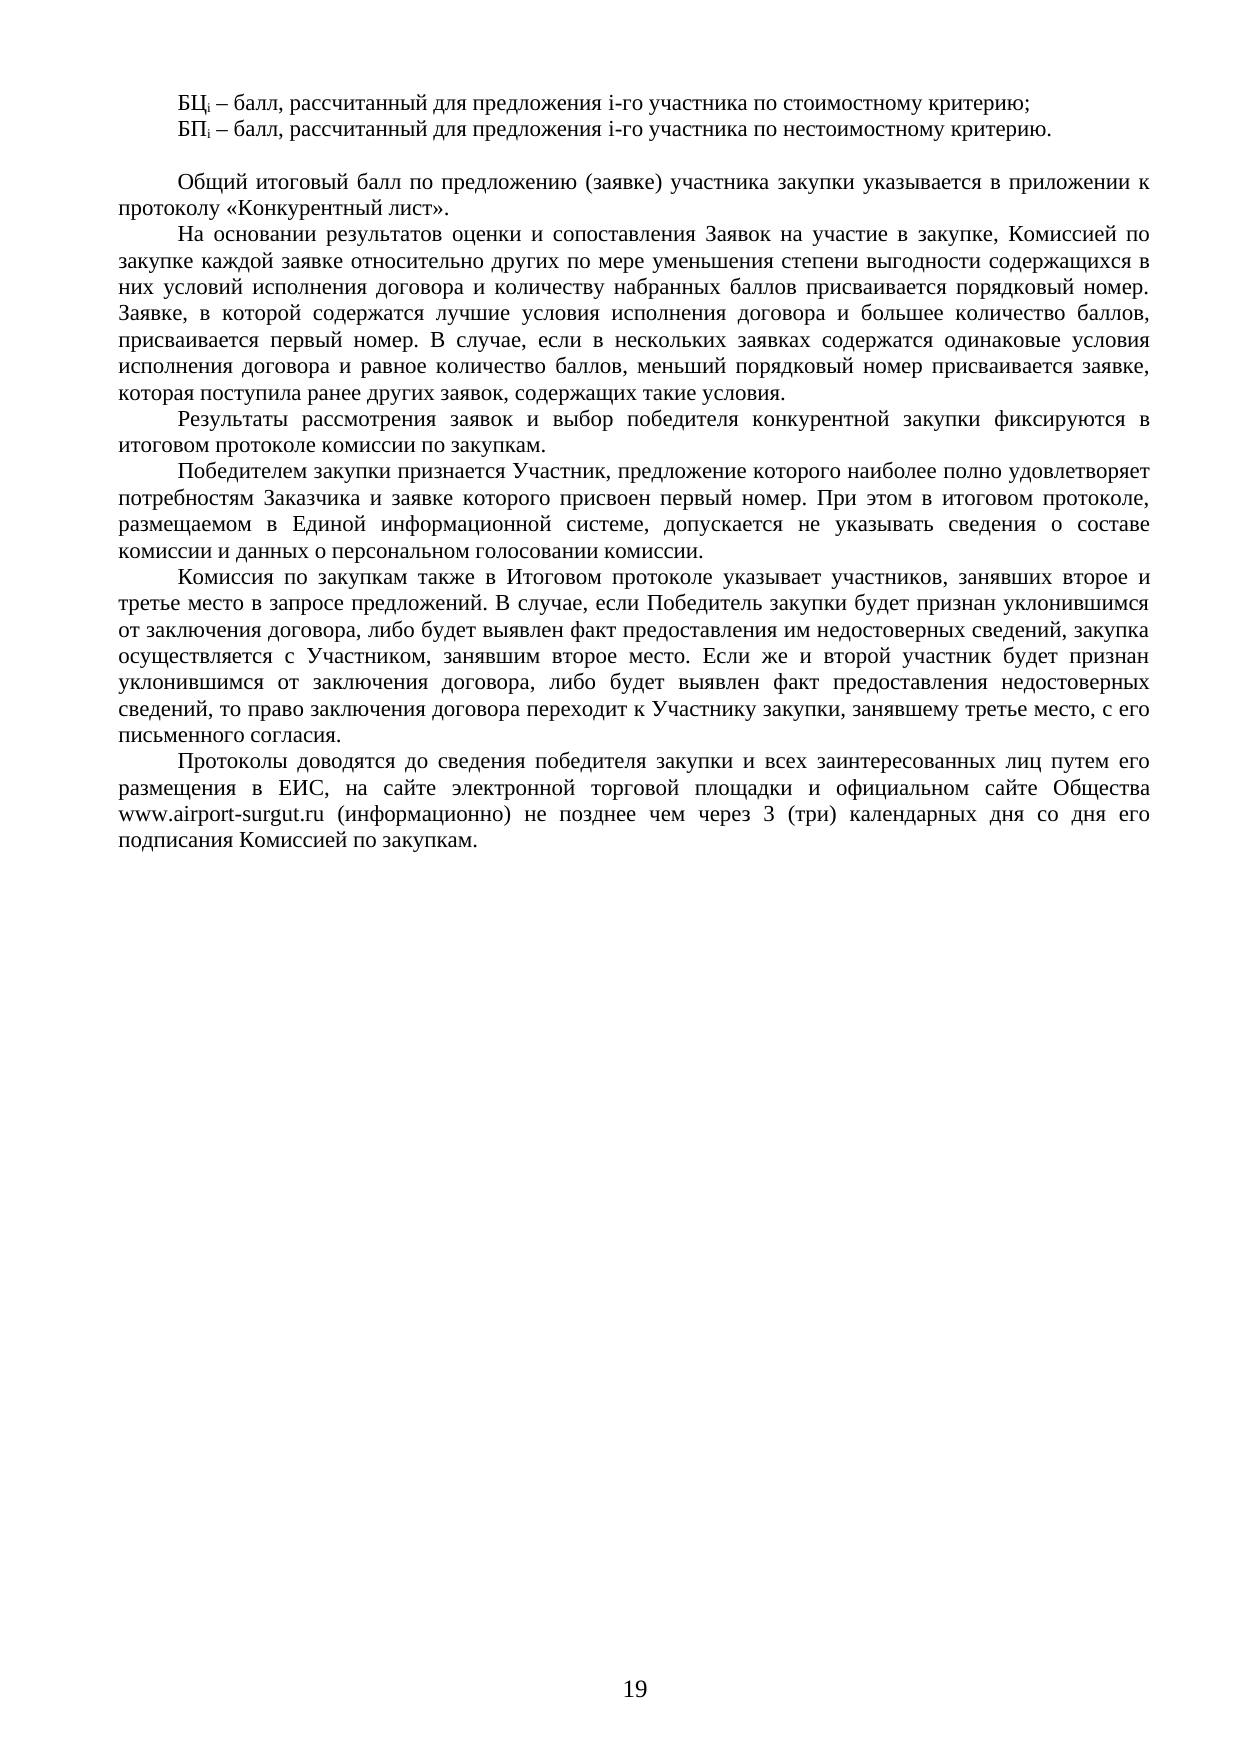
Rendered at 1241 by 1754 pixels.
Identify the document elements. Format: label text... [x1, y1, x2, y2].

text Победителем закупки признается Участник, предложение которого наиболее полно удовлетворяет потребностям Заказчика и заявке которого присвоен первый номер. При этом в итоговом протоколе, размещаемом в Единой информационной системе, допускается не указывать сведения о составе комиссии и данных о персональном голосовании комиссии. [118, 458, 1152, 563]
text На основании результатов оценки и сопоставления Заявок на участие в закупке, Комиссией по закупке каждой заявке относительно других по мере уменьшения степени выгодности содержащихся в них условий исполнения договора и количеству набранных баллов присваивается порядковый номер. Заявке, в которой содержатся лучшие условия исполнения договора и большее количество баллов, присваивается первый номер. В случае, если в нескольких заявках содержатся одинаковые условия исполнения договора и равное количество баллов, меньший порядковый номер присваивается заявке, которая поступила ранее других заявок, содержащих такие условия. [118, 220, 1152, 405]
text БПi – балл, рассчитанный для предложения i-го участника по нестоимостному критерию. [118, 115, 1152, 141]
text Комиссия по закупкам также в Итоговом протоколе указывает участников, занявших второе и третье место в запросе предложений. В случае, если Победитель закупки будет признан уклонившимся от заключения договора, либо будет выявлен факт предоставления им недостоверных сведений, закупка осуществляется с Участником, занявшим второе место. Если же и второй участник будет признан уклонившимся от заключения договора, либо будет выявлен факт предоставления недостоверных сведений, то право заключения договора переходит к Участнику закупки, занявшему третье место, с его письменного согласия. [118, 563, 1152, 747]
text Результаты рассмотрения заявок и выбор победителя конкурентной закупки фиксируются в итоговом протоколе комиссии по закупкам. [118, 405, 1152, 458]
text БЦi – балл, рассчитанный для предложения i-го участника по стоимостному критерию; [118, 89, 1152, 115]
text Общий итоговый балл по предложению (заявке) участника закупки указывается в приложении к протоколу «Конкурентный лист». [118, 168, 1152, 220]
text Протоколы доводятся до сведения победителя закупки и всех заинтересованных лиц путем его размещения в ЕИС, на сайте электронной торговой площадки и официальном сайте Общества www.airport-surgut.ru (информационно) не позднее чем через 3 (три) календарных дня со дня его подписания Комиссией по закупкам. [118, 747, 1152, 853]
